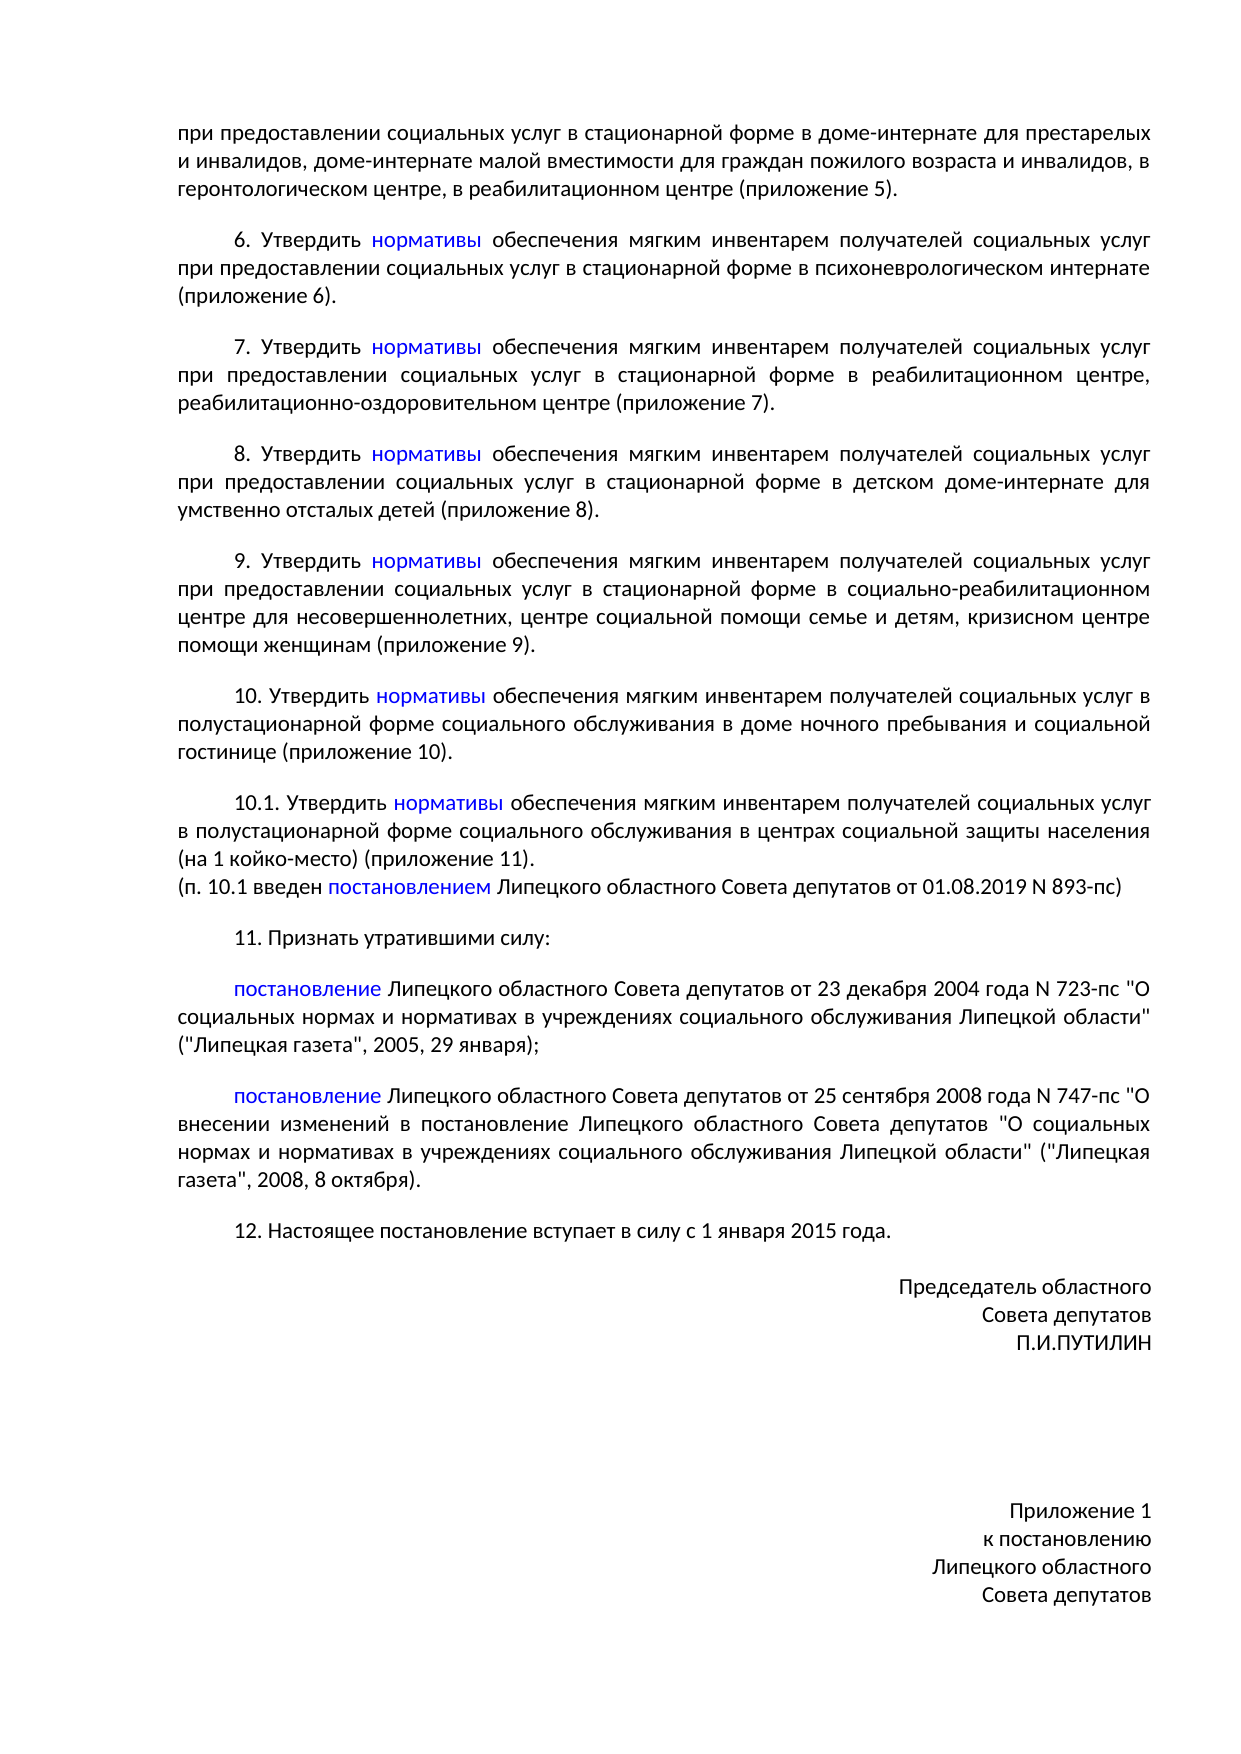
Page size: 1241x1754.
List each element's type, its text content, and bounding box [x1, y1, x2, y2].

text к постановлению [177, 1524, 1152, 1552]
text 11. Признать утратившими силу: [177, 923, 1152, 951]
text 8. Утвердить нормативы обеспечения мягким инвентарем получателей социальных услуг при предоставлении социальных услуг в стационарной форме в детском доме-интернате для умственно отсталых детей (приложение 8). [177, 439, 1152, 523]
text 10. Утвердить нормативы обеспечения мягким инвентарем получателей социальных услуг в полустационарной форме социального обслуживания в доме ночного пребывания и социальной гостинице (приложение 10). [177, 681, 1152, 765]
text 9. Утвердить нормативы обеспечения мягким инвентарем получателей социальных услуг при предоставлении социальных услуг в стационарной форме в социально-реабилитационном центре для несовершеннолетних, центре социальной помощи семье и детям, кризисном центре помощи женщинам (приложение 9). [177, 546, 1152, 658]
text (п. 10.1 введен постановлением Липецкого областного Совета депутатов от 01.08.2019 N 893-пс) [177, 872, 1152, 900]
text постановление Липецкого областного Совета депутатов от 25 сентября 2008 года N 747-пс "О внесении изменений в постановление Липецкого областного Совета депутатов "О социальных нормах и нормативах в учреждениях социального обслуживания Липецкой области" ("Липецкая газета", 2008, 8 октября). [177, 1081, 1152, 1193]
text 6. Утвердить нормативы обеспечения мягким инвентарем получателей социальных услуг при предоставлении социальных услуг в стационарной форме в психоневрологическом интернате (приложение 6). [177, 225, 1152, 309]
text 10.1. Утвердить нормативы обеспечения мягким инвентарем получателей социальных услуг в полустационарной форме социального обслуживания в центрах социальной защиты населения (на 1 койко-место) (приложение 11). [177, 788, 1152, 872]
text 12. Настоящее постановление вступает в силу с 1 января 2015 года. [177, 1216, 1152, 1244]
text Совета депутатов [177, 1580, 1152, 1608]
text 7. Утвердить нормативы обеспечения мягким инвентарем получателей социальных услуг при предоставлении социальных услуг в стационарной форме в реабилитационном центре, реабилитационно-оздоровительном центре (приложение 7). [177, 332, 1152, 416]
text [177, 118, 1152, 202]
text постановление Липецкого областного Совета депутатов от 23 декабря 2004 года N 723-пс "О социальных нормах и нормативах в учреждениях социального обслуживания Липецкой области" ("Липецкая газета", 2005, 29 января); [177, 974, 1152, 1058]
text Совета депутатов [177, 1300, 1152, 1328]
text Приложение 1 [177, 1496, 1152, 1524]
text П.И.ПУТИЛИН [177, 1328, 1152, 1356]
text Председатель областного [177, 1272, 1152, 1300]
text Липецкого областного [177, 1552, 1152, 1580]
